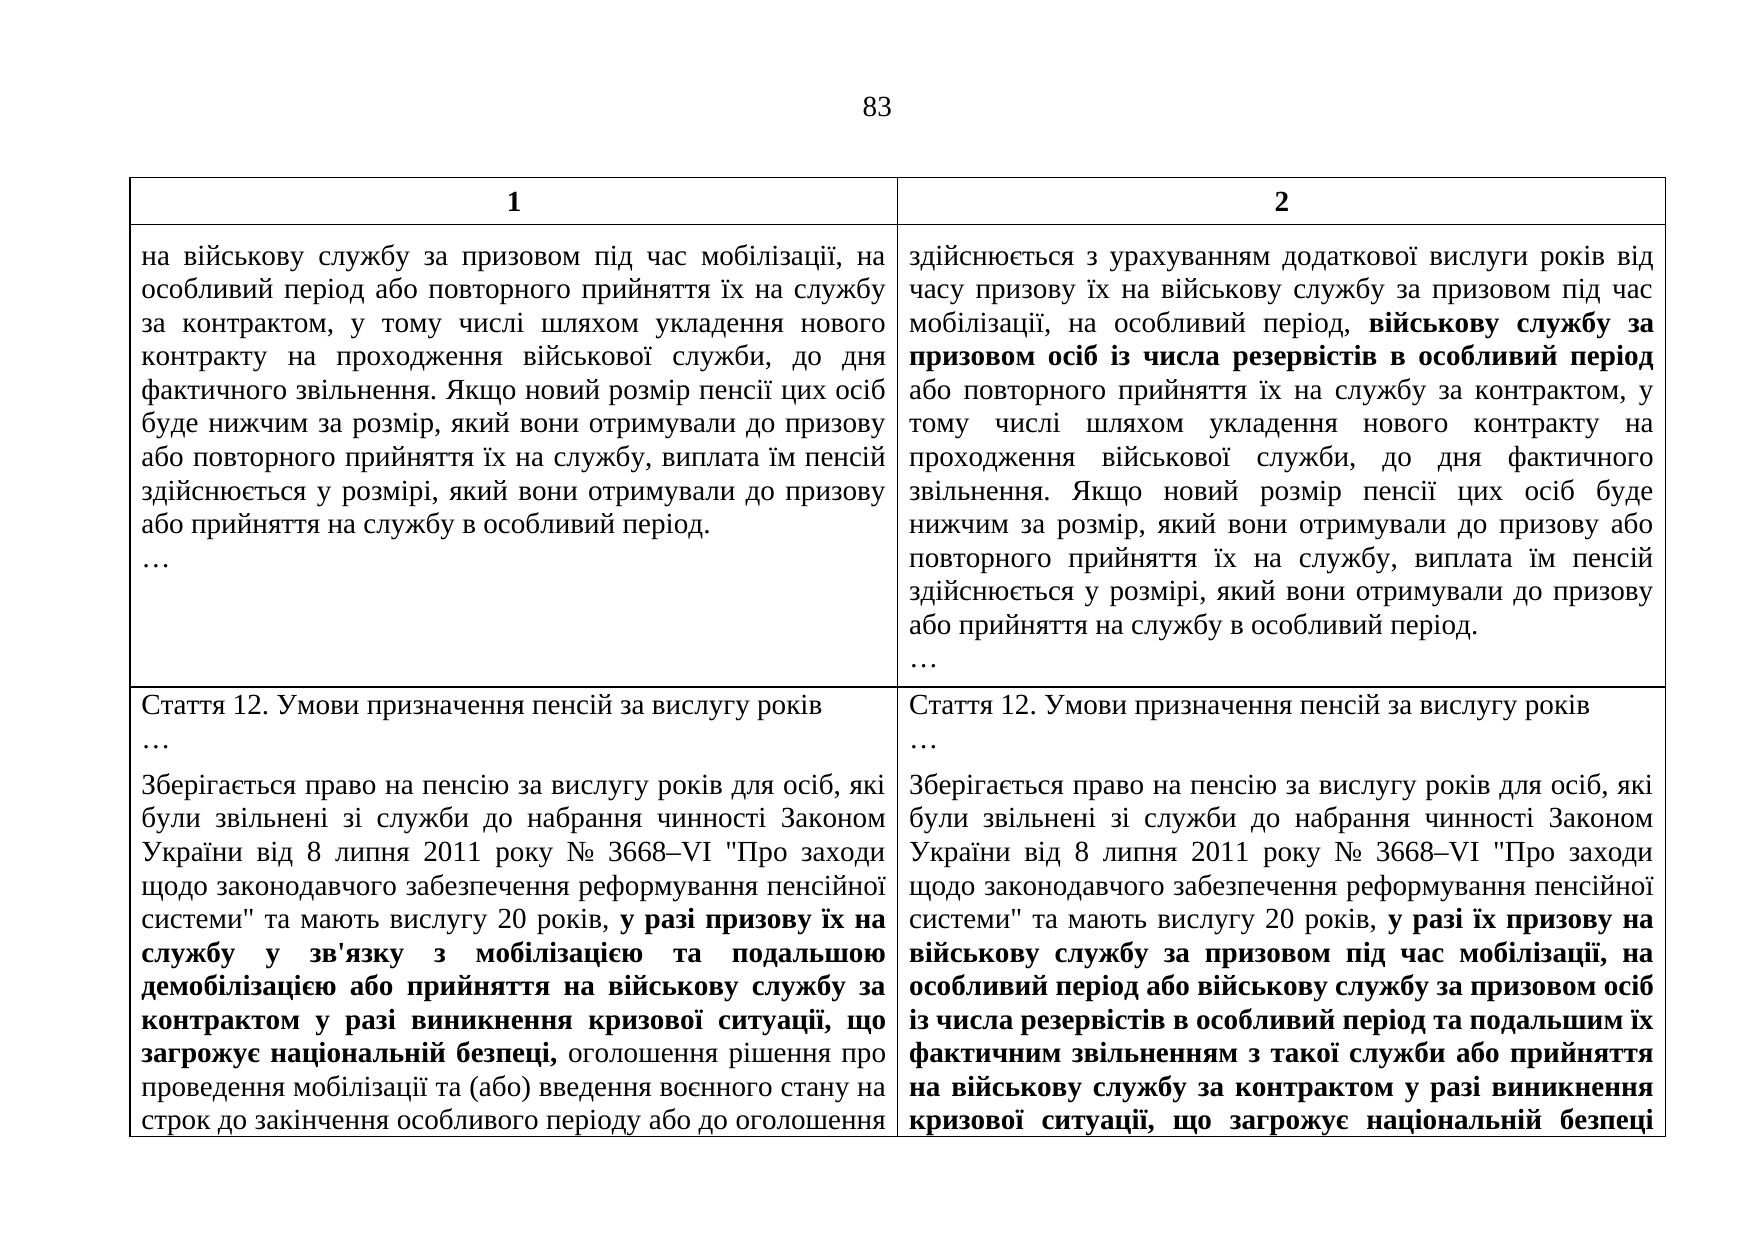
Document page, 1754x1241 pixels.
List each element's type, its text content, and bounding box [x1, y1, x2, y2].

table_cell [131, 688, 897, 1136]
table_header 1 [131, 178, 897, 224]
table_header 2 [898, 178, 1665, 224]
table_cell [131, 225, 897, 686]
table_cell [898, 688, 1665, 1136]
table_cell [898, 225, 1665, 686]
